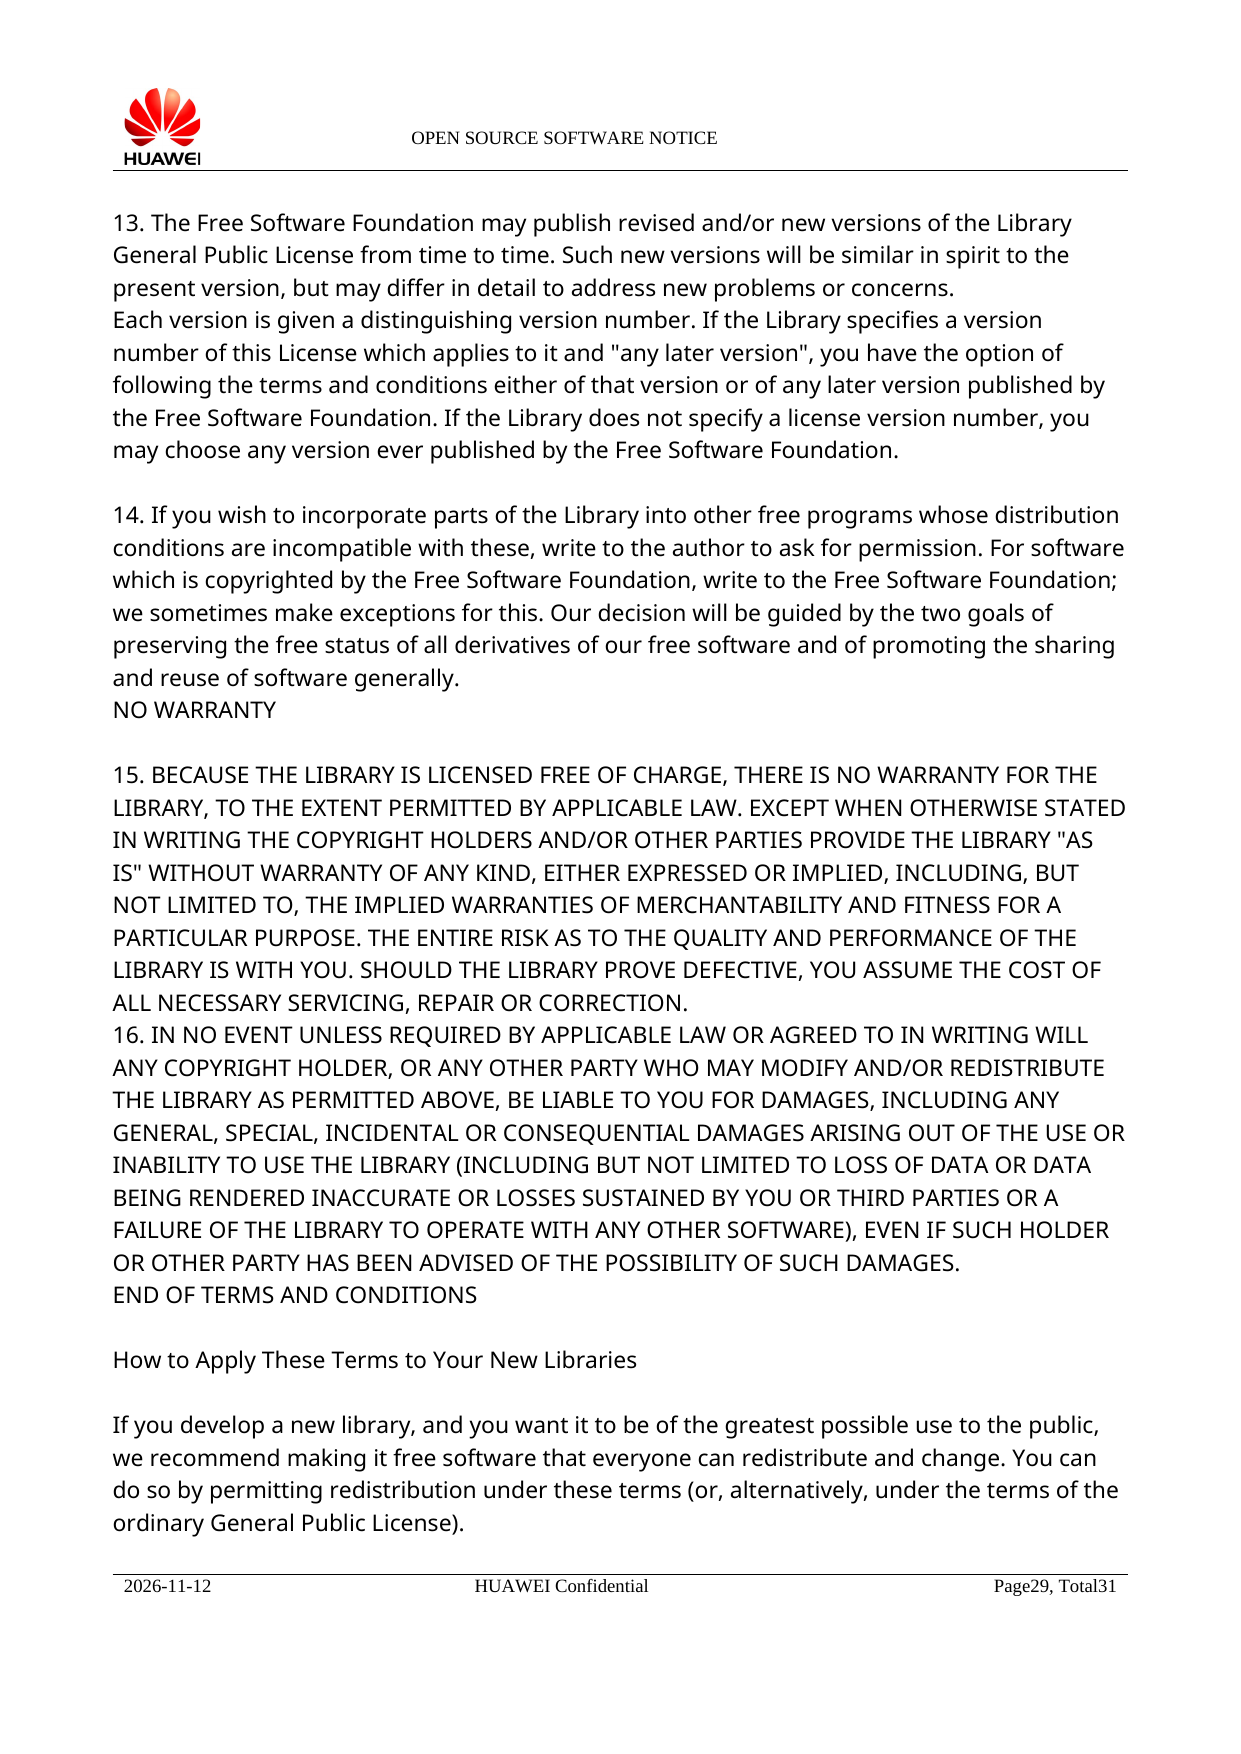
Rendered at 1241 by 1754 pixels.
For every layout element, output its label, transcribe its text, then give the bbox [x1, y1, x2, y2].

text 14. If you wish to incorporate parts of the Library into other free programs whose distribution conditions are incompatible with these, write to the author to ask for permission. For software which is copyrighted by the Free Software Foundation, write to the Free Software Foundation; we sometimes make exceptions for this. Our decision will be guided by the two goals of preserving the free status of all derivatives of our free software and of promoting the sharing and reuse of software generally. [112, 499, 1128, 694]
picture [124, 88, 201, 165]
text Each version is given a distinguishing version number. If the Library specifies a version number of this License which applies to it and "any later version", you have the option of following the terms and conditions either of that version or of any later version published by the Free Software Foundation. If the Library does not specify a license version number, you may choose any version ever published by the Free Software Foundation. [112, 304, 1128, 466]
text NO WARRANTY [112, 694, 1128, 726]
text 13. The Free Software Foundation may publish revised and/or new versions of the Library General Public License from time to time. Such new versions will be similar in spirit to the present version, but may differ in detail to address new problems or concerns. [112, 206, 1128, 304]
text How to Apply These Terms to Your New Libraries [112, 1344, 1128, 1376]
text END OF TERMS AND CONDITIONS [112, 1279, 1128, 1311]
text 16. IN NO EVENT UNLESS REQUIRED BY APPLICABLE LAW OR AGREED TO IN WRITING WILL ANY COPYRIGHT HOLDER, OR ANY OTHER PARTY WHO MAY MODIFY AND/OR REDISTRIBUTE THE LIBRARY AS PERMITTED ABOVE, BE LIABLE TO YOU FOR DAMAGES, INCLUDING ANY GENERAL, SPECIAL, INCIDENTAL OR CONSEQUENTIAL DAMAGES ARISING OUT OF THE USE OR INABILITY TO USE THE LIBRARY (INCLUDING BUT NOT LIMITED TO LOSS OF DATA OR DATA BEING RENDERED INACCURATE OR LOSSES SUSTAINED BY YOU OR THIRD PARTIES OR A FAILURE OF THE LIBRARY TO OPERATE WITH ANY OTHER SOFTWARE), EVEN IF SUCH HOLDER OR OTHER PARTY HAS BEEN ADVISED OF THE POSSIBILITY OF SUCH DAMAGES. [112, 1019, 1128, 1279]
text 15. BECAUSE THE LIBRARY IS LICENSED FREE OF CHARGE, THERE IS NO WARRANTY FOR THE LIBRARY, TO THE EXTENT PERMITTED BY APPLICABLE LAW. EXCEPT WHEN OTHERWISE STATED IN WRITING THE COPYRIGHT HOLDERS AND/OR OTHER PARTIES PROVIDE THE LIBRARY "AS IS" WITHOUT WARRANTY OF ANY KIND, EITHER EXPRESSED OR IMPLIED, INCLUDING, BUT NOT LIMITED TO, THE IMPLIED WARRANTIES OF MERCHANTABILITY AND FITNESS FOR A PARTICULAR PURPOSE. THE ENTIRE RISK AS TO THE QUALITY AND PERFORMANCE OF THE LIBRARY IS WITH YOU. SHOULD THE LIBRARY PROVE DEFECTIVE, YOU ASSUME THE COST OF ALL NECESSARY SERVICING, REPAIR OR CORRECTION. [112, 759, 1128, 1019]
text If you develop a new library, and you want it to be of the greatest possible use to the public, we recommend making it free software that everyone can redistribute and change. You can do so by permitting redistribution under these terms (or, alternatively, under the terms of the ordinary General Public License). [112, 1409, 1128, 1539]
